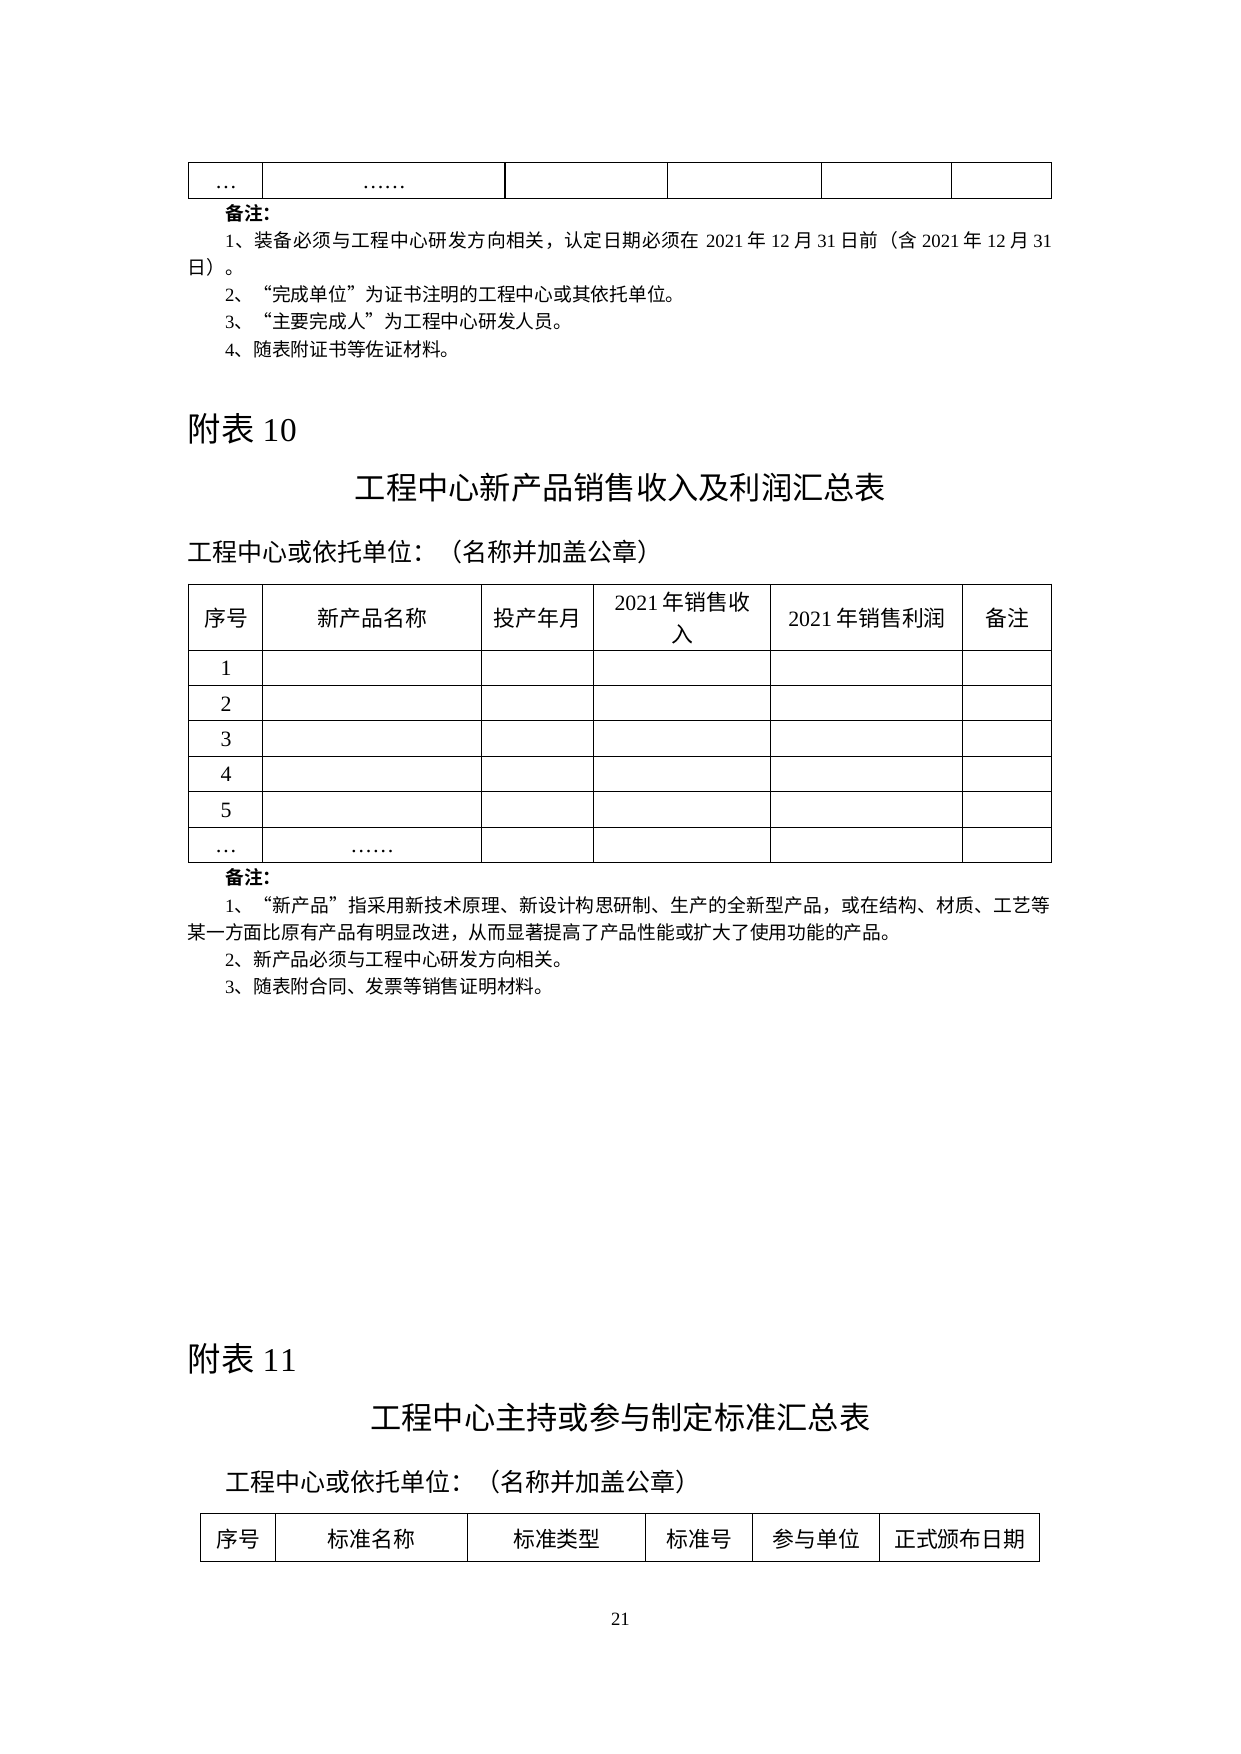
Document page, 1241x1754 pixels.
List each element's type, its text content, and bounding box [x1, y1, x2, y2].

table_cell [952, 163, 1051, 197]
table_cell …… [263, 163, 504, 197]
text 2、“完成单位”为证书注明的工程中心或其依托单位。 [187, 280, 1053, 307]
text 3、随表附合同、发票等销售证明材料。 [187, 972, 1053, 999]
table_cell …… [263, 828, 481, 862]
table_header 2021年销售收入 [594, 585, 770, 649]
table_cell [482, 651, 593, 685]
table_cell [482, 721, 593, 756]
text 1、“新产品”指采用新技术原理、新设计构思研制、生产的全新型产品，或在结构、材质、工艺等某一方面比原有产品有明显改进，从而显著提高了产品性能或扩大了使用功能的产品。 [187, 890, 1053, 944]
table_cell [263, 686, 481, 720]
table_cell [963, 792, 1051, 827]
table_header 备注 [963, 585, 1051, 649]
table_cell [263, 651, 481, 685]
table_header 2021年销售利润 [771, 585, 962, 649]
table_header 标准号 [646, 1514, 752, 1561]
table_cell [482, 792, 593, 827]
table_header 序号 [201, 1514, 275, 1561]
text 备注： [187, 863, 1053, 890]
table_cell [594, 651, 770, 685]
table_cell [482, 757, 593, 791]
table_cell … [189, 828, 262, 862]
table_header 投产年月 [482, 585, 593, 649]
table_cell [263, 757, 481, 791]
text 备注： [187, 198, 1053, 226]
table_cell [963, 828, 1051, 862]
text 2、新产品必须与工程中心研发方向相关。 [187, 944, 1053, 972]
table_cell [263, 721, 481, 756]
text 工程中心或依托单位：（名称并加盖公章） [187, 518, 1053, 583]
table_cell [822, 163, 951, 197]
table_cell 2 [189, 686, 262, 720]
table_cell [594, 721, 770, 756]
table_cell [482, 686, 593, 720]
text 3、“主要完成人”为工程中心研发人员。 [187, 307, 1053, 334]
table_cell [771, 651, 962, 685]
text 工程中心新产品销售收入及利润汇总表 [187, 453, 1053, 518]
table_header 参与单位 [753, 1514, 879, 1561]
table_cell [771, 792, 962, 827]
table_cell [963, 757, 1051, 791]
text 工程中心或依托单位：（名称并加盖公章） [187, 1448, 1053, 1513]
table_cell [668, 163, 821, 197]
table_cell [963, 686, 1051, 720]
table_cell [506, 163, 667, 197]
text 附表11 [187, 1324, 1053, 1383]
table_cell [963, 651, 1051, 685]
table_header 标准类型 [468, 1514, 645, 1561]
table_header 新产品名称 [263, 585, 481, 649]
table_cell 4 [189, 757, 262, 791]
table_header 序号 [189, 585, 262, 649]
table_header 标准名称 [276, 1514, 467, 1561]
table_cell [594, 792, 770, 827]
table_cell [771, 721, 962, 756]
table_cell [963, 721, 1051, 756]
table_cell … [189, 163, 262, 197]
table_header 正式颁布日期 [880, 1514, 1039, 1561]
table_cell [771, 686, 962, 720]
table_cell 3 [189, 721, 262, 756]
table_cell [594, 757, 770, 791]
table_cell 5 [189, 792, 262, 827]
table_cell [594, 828, 770, 862]
text 4、随表附证书等佐证材料。 [187, 334, 1053, 362]
table_cell [594, 686, 770, 720]
text 工程中心主持或参与制定标准汇总表 [187, 1383, 1053, 1448]
text 附表10 [187, 394, 1053, 453]
table_cell [771, 757, 962, 791]
table_cell [482, 828, 593, 862]
table_cell [263, 792, 481, 827]
table_cell [771, 828, 962, 862]
text 1、装备必须与工程中心研发方向相关，认定日期必须在2021年12月31日前（含2021年12月31日）。 [187, 226, 1053, 280]
table_cell 1 [189, 651, 262, 685]
